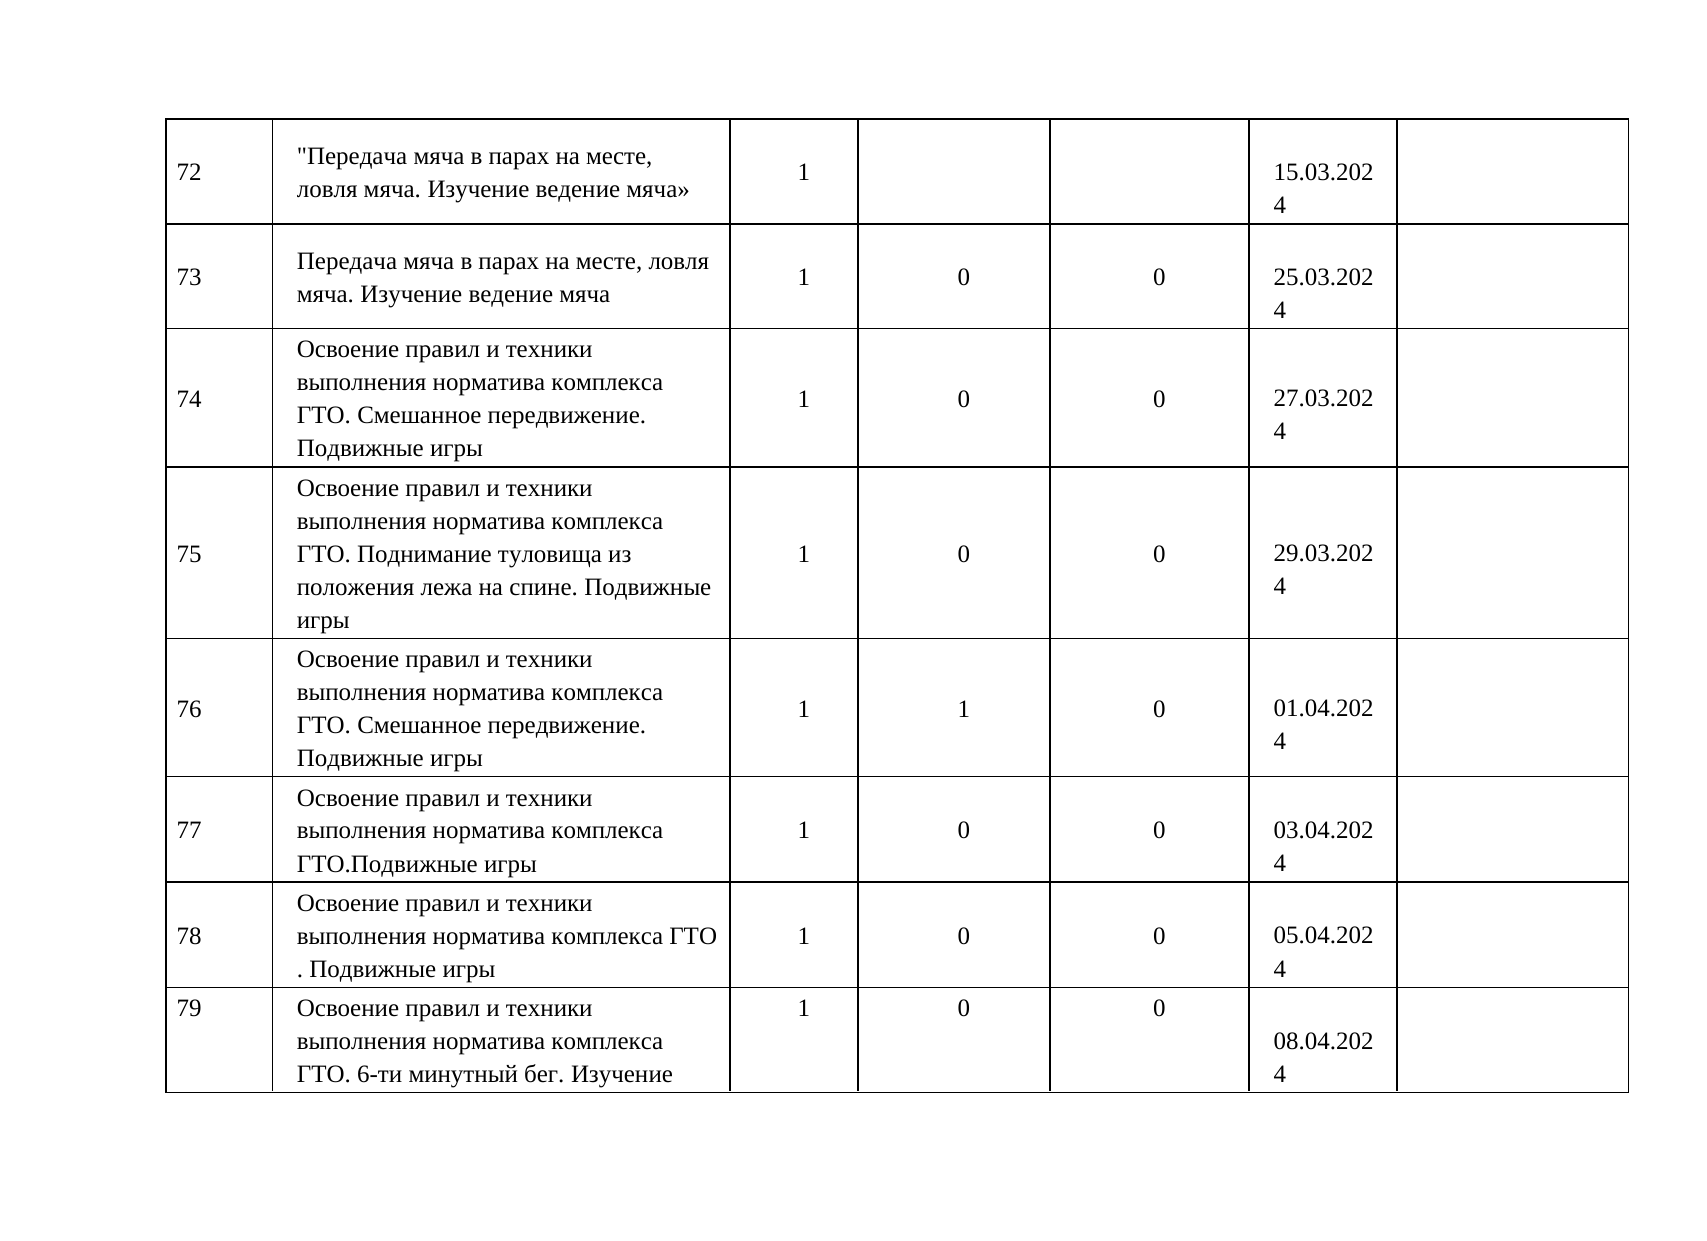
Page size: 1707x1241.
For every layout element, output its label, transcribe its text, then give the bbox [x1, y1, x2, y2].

table_cell "Передача мяча в парах на месте, ловля мяча. Изучение ведение мяча» [273, 120, 729, 223]
table_cell [1398, 468, 1628, 637]
table_cell 01.04.2024 [1250, 639, 1396, 776]
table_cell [273, 988, 729, 1091]
table_cell 0 [859, 988, 1049, 1091]
table_cell 15.03.2024 [1250, 120, 1396, 223]
table_cell 1 [731, 639, 857, 776]
table_cell 25.03.2024 [1250, 225, 1396, 327]
table_cell 27.03.2024 [1250, 329, 1396, 466]
table_cell 76 [167, 639, 272, 776]
table_cell 1 [731, 120, 857, 223]
table_cell 0 [1051, 468, 1248, 637]
table_cell 05.04.2024 [1250, 883, 1396, 987]
table_cell [1398, 329, 1628, 466]
table_cell 1 [731, 777, 857, 881]
table_cell 72 [167, 120, 272, 223]
table_cell [1398, 120, 1628, 223]
table_cell 0 [859, 329, 1049, 466]
table_cell 0 [1051, 225, 1248, 327]
table_cell 08.04.2024 [1250, 988, 1396, 1091]
table_cell Освоение правил и техники выполнения норматива комплекса ГТО.Подвижные игры [273, 777, 729, 881]
table_cell [1398, 777, 1628, 881]
table_cell 0 [1051, 639, 1248, 776]
table_cell [1398, 225, 1628, 327]
table_cell Освоение правил и техники выполнения норматива комплекса ГТО . Подвижные игры [273, 883, 729, 987]
table_cell 0 [1051, 777, 1248, 881]
table_cell 0 [1051, 988, 1248, 1091]
table_cell [859, 120, 1049, 223]
table_cell [1051, 120, 1248, 223]
table_cell 1 [731, 329, 857, 466]
table_cell 1 [859, 639, 1049, 776]
table_cell 79 [167, 988, 272, 1091]
table_cell 1 [731, 468, 857, 637]
table_cell 0 [1051, 883, 1248, 987]
table_cell 1 [731, 225, 857, 327]
table_cell Освоение правил и техники выполнения норматива комплекса ГТО. Поднимание туловища из положения лежа на спине. Подвижные игры [273, 468, 729, 637]
table_cell 73 [167, 225, 272, 327]
table_cell 0 [859, 777, 1049, 881]
table_cell [1398, 883, 1628, 987]
table_cell 77 [167, 777, 272, 881]
table_cell 1 [731, 988, 857, 1091]
table_cell 0 [859, 883, 1049, 987]
table_cell 1 [731, 883, 857, 987]
table_cell [1398, 988, 1628, 1091]
table_cell 0 [859, 225, 1049, 327]
table_cell Передача мяча в парах на месте, ловля мяча. Изучение ведение мяча [273, 225, 729, 327]
table_cell [1398, 639, 1628, 776]
table_cell 0 [859, 468, 1049, 637]
table_cell 0 [1051, 329, 1248, 466]
table_cell Освоение правил и техники выполнения норматива комплекса ГТО. Смешанное передвижение. Подвижные игры [273, 639, 729, 776]
table_cell 29.03.2024 [1250, 468, 1396, 637]
table_cell 03.04.2024 [1250, 777, 1396, 881]
table_cell Освоение правил и техники выполнения норматива комплекса ГТО. Смешанное передвижение. Подвижные игры [273, 329, 729, 466]
table_cell 75 [167, 468, 272, 637]
table_cell 74 [167, 329, 272, 466]
table_cell 78 [167, 883, 272, 987]
